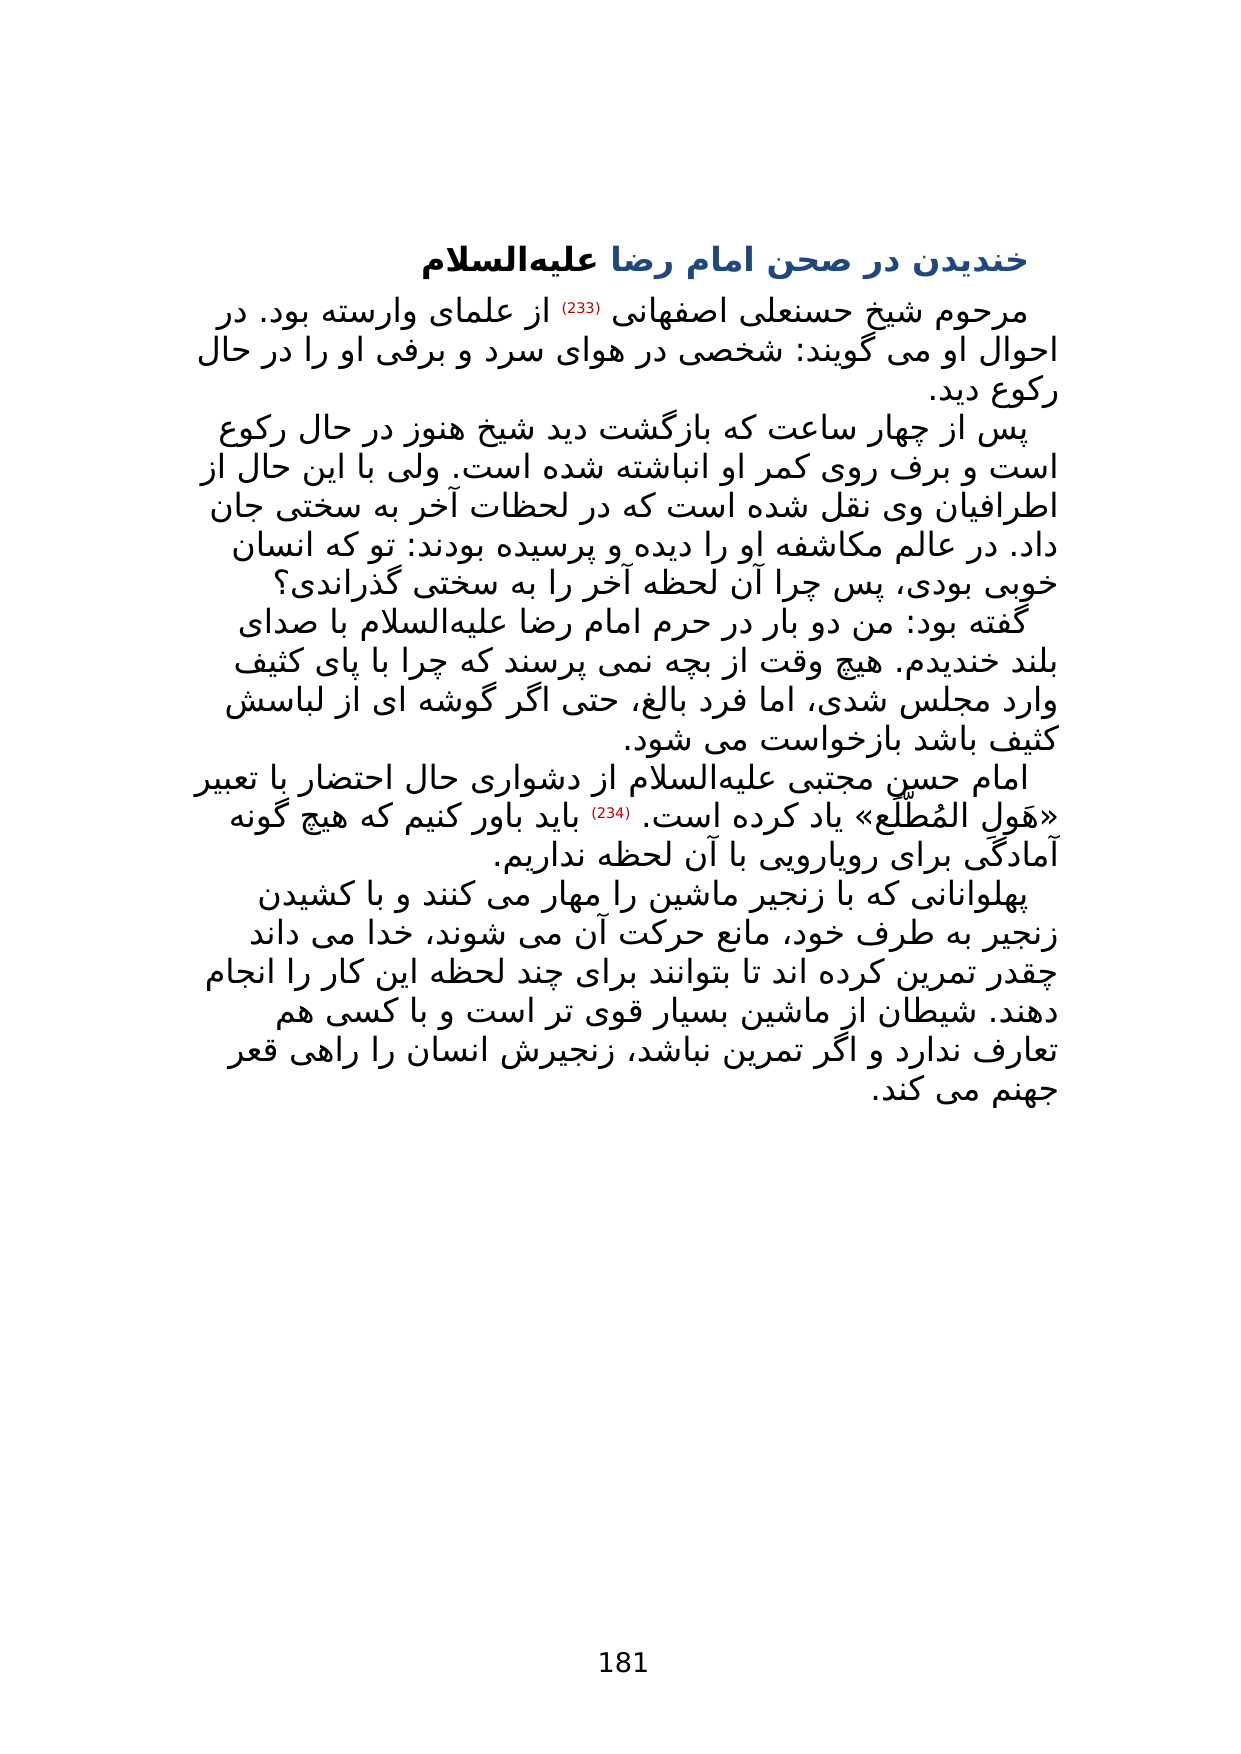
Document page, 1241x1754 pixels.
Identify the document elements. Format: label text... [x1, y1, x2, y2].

text مرحوم شيخ حسنعلى اصفهانى (233) از علماى وارسته بود. در احوال او مى گويند: شخصى در هواى سرد و برفى او را در حال ركوع ديد. [187, 292, 1059, 408]
text پهلوانانى كه با زنجير ماشين را مهار مى كنند و با كشيدن زنجير به طرف خود، مانع حركت آن مى شوند، خدا مى داند چقدر تمرين كرده اند تا بتوانند براى چند لحظه اين كار را انجام دهند. شيطان از ماشين بسيار قوى تر است و با كسى هم تعارف ندارد و اگر تمرين نباشد، زنجيرش انسان را راهى قعر جهنم مى كند. [187, 875, 1059, 1108]
text گفته بود: من دو بار در حرم امام رضا عليه‌السلام با صداى بلند خنديدم. هيچ وقت از بچه نمى پرسند كه چرا با پاى كثيف وارد مجلس شدى، اما فرد بالغ، حتى اگر گوشه اى از لباسش كثيف باشد بازخواست مى شود. [187, 603, 1059, 758]
text امام حسن مجتبى عليه‌السلام از دشوارى حال احتضار با تعبير «هَولِ المُطَّلَع» ياد كرده است. (234) بايد باور كنيم كه هيچ گونه آمادگى براى رويارويى با آن لحظه نداريم. [187, 758, 1059, 875]
text پس از چهار ساعت كه بازگشت ديد شيخ هنوز در حال ركوع است و برف روى كمر او انباشته شده است. ولى با اين حال از اطرافيان وى نقل شده است كه در لحظات آخر به سختى جان داد. در عالم مكاشفه او را ديده و پرسيده بودند: تو كه انسان خوبى بودى، پس چرا آن لحظه آخر را به سختى گذراندى؟ [187, 408, 1059, 603]
subtitle خنديدن در صحن امام رضا عليه‌السلام [187, 241, 1059, 279]
